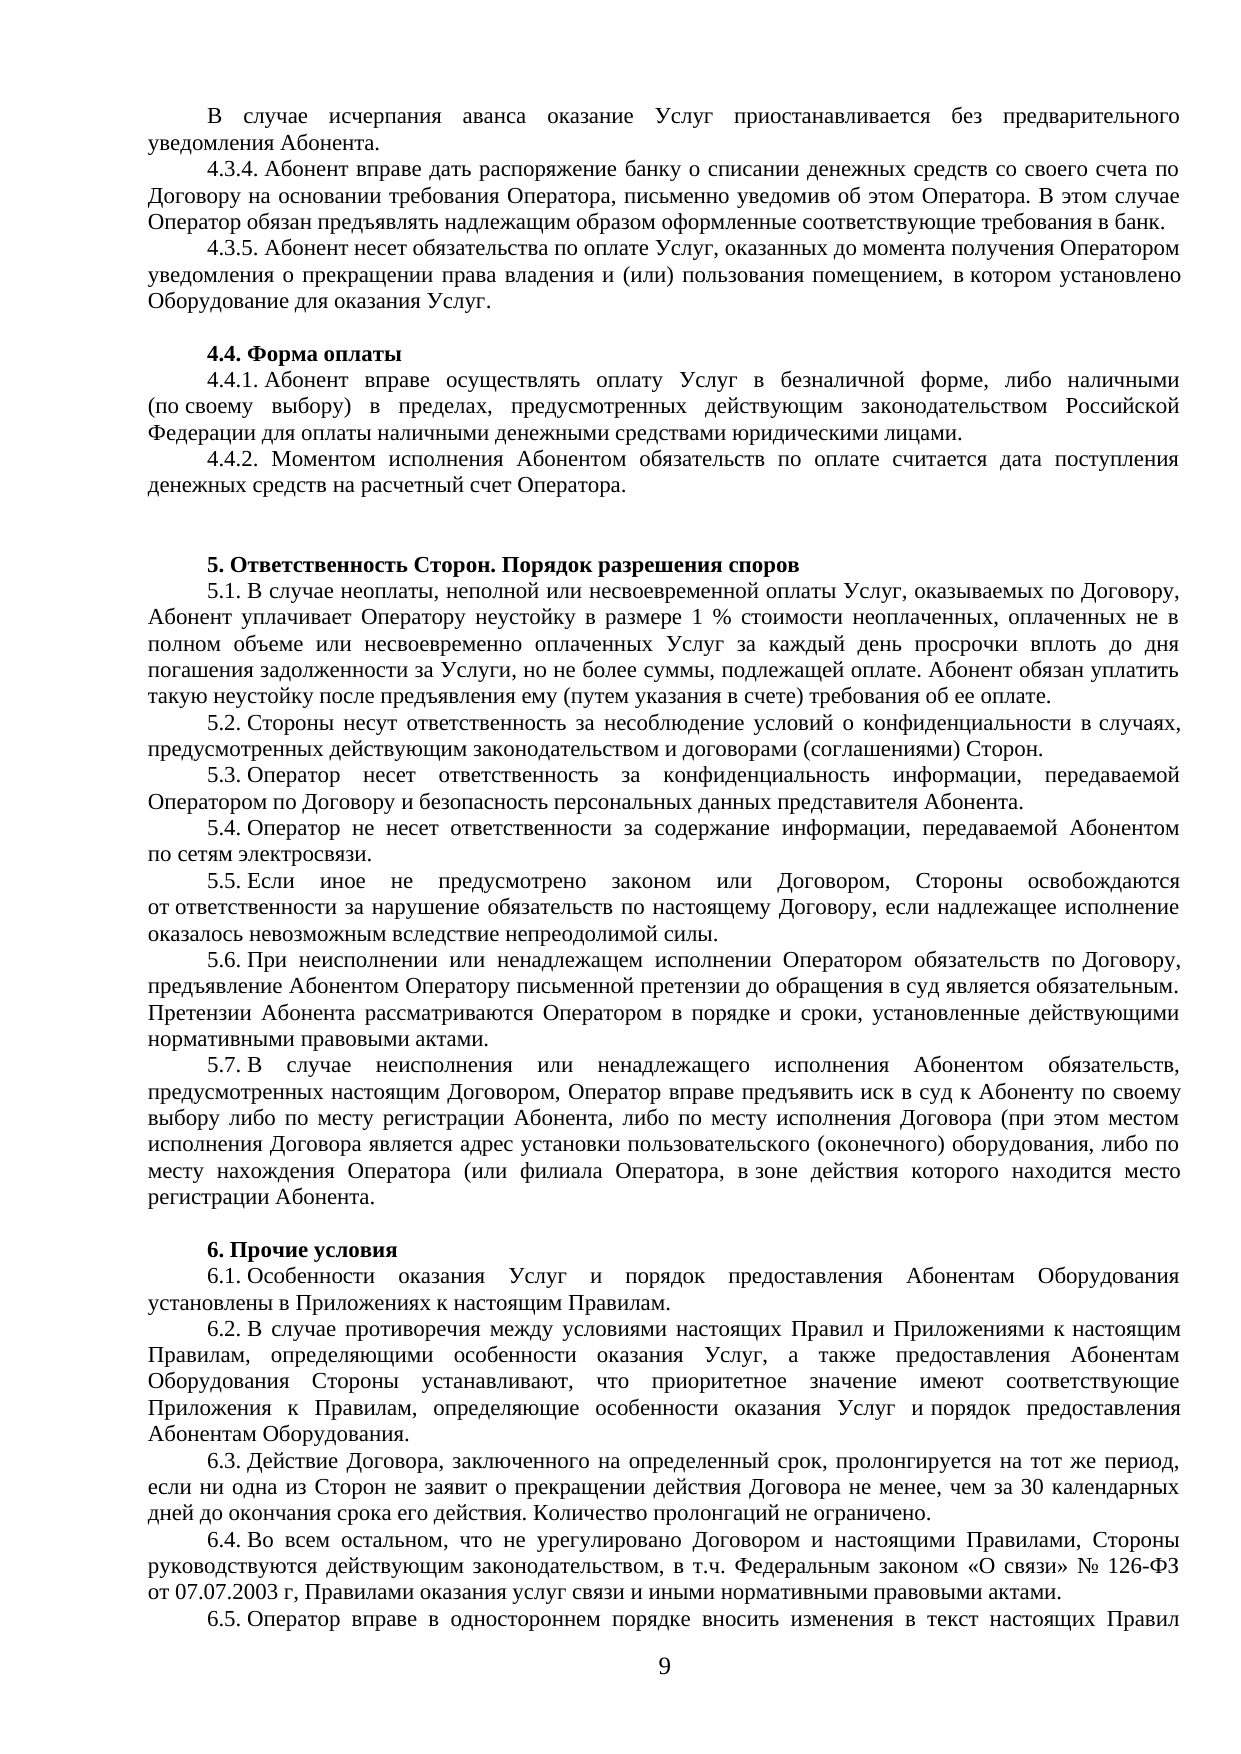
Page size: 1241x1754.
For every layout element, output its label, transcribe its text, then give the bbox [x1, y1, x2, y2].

text 4.3.4. Абонент вправе дать распоряжение банку о списании денежных средств со своего счета по Договору на основании требования Оператора, письменно уведомив об этом Оператора. В этом случае Оператор обязан предъявлять надлежащим образом оформленные соответствующие требования в банк. [148, 155, 1181, 234]
text 4.4. Форма оплаты [148, 340, 1181, 366]
text 6. Прочие условия [148, 1236, 1181, 1262]
text 5. Ответственность Сторон. Порядок разрешения споров [148, 551, 1181, 577]
text 6.3. Действие Договора, заключенного на определенный срок, пролонгируется на тот же период, если ни одна из Сторон не заявит о прекращении действия Договора не менее, чем за 30 календарных дней до окончания срока его действия. Количество пролонгаций не ограничено. [148, 1447, 1181, 1526]
text 4.4.1. Абонент вправе осуществлять оплату Услуг в безналичной форме, либо наличными (по своему выбору) в пределах, предусмотренных действующим законодательством Российской Федерации для оплаты наличными денежными средствами юридическими лицами. [148, 366, 1181, 445]
text 5.3. Оператор несет ответственность за конфиденциальность информации, передаваемой Оператором по Договору и безопасность персональных данных представителя Абонента. [148, 761, 1181, 814]
text 5.2. Стороны несут ответственность за несоблюдение условий о конфиденциальности в случаях, предусмотренных действующим законодательством и договорами (соглашениями) Сторон. [148, 709, 1181, 761]
text 6.1. Особенности оказания Услуг и порядок предоставления Абонентам Оборудования установлены в Приложениях к настоящим Правилам. [148, 1262, 1181, 1315]
text 5.4. Оператор не несет ответственности за содержание информации, передаваемой Абонентом по сетям электросвязи. [148, 814, 1181, 867]
text 6.2. В случае противоречия между условиями настоящих Правил и Приложениями к настоящим Правилам, определяющими особенности оказания Услуг, а также предоставления Абонентам Оборудования Стороны устанавливают, что приоритетное значение имеют соответствующие Приложения к Правилам, определяющие особенности оказания Услуг и порядок предоставления Абонентам Оборудования. [148, 1315, 1181, 1447]
text 4.4.2. Моментом исполнения Абонентом обязательств по оплате считается дата поступления денежных средств на расчетный счет Оператора. [148, 445, 1181, 498]
text 4.3.5. Абонент несет обязательства по оплате Услуг, оказанных до момента получения Оператором уведомления о прекращении права владения и (или) пользования помещением, в котором установлено Оборудование для оказания Услуг. [148, 234, 1181, 313]
text 6.4. Во всем остальном, что не урегулировано Договором и настоящими Правилами, Стороны руководствуются действующим законодательством, в т.ч. Федеральным законом «О связи» № 126-ФЗ от 07.07.2003 г, Правилами оказания услуг связи и иными нормативными правовыми актами. [148, 1526, 1181, 1605]
text 5.5. Если иное не предусмотрено законом или Договором, Стороны освобождаются от ответственности за нарушение обязательств по настоящему Договору, если надлежащее исполнение оказалось невозможным вследствие непреодолимой силы. [148, 867, 1181, 946]
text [148, 1605, 1181, 1631]
text 5.6. При неисполнении или ненадлежащем исполнении Оператором обязательств по Договору, предъявление Абонентом Оператору письменной претензии до обращения в суд является обязательным. Претензии Абонента рассматриваются Оператором в порядке и сроки, установленные действующими нормативными правовыми актами. [148, 946, 1181, 1051]
text 5.7. В случае неисполнения или ненадлежащего исполнения Абонентом обязательств, предусмотренных настоящим Договором, Оператор вправе предъявить иск в суд к Абоненту по своему выбору либо по месту регистрации Абонента, либо по месту исполнения Договора (при этом местом исполнения Договора является адрес установки пользовательского (оконечного) оборудования, либо по месту нахождения Оператора (или филиала Оператора, в зоне действия которого находится место регистрации Абонента. [148, 1051, 1181, 1209]
text В случае исчерпания аванса оказание Услуг приостанавливается без предварительного уведомления Абонента. [148, 103, 1181, 155]
text 5.1. В случае неоплаты, неполной или несвоевременной оплаты Услуг, оказываемых по Договору, Абонент уплачивает Оператору неустойку в размере 1 % стоимости неоплаченных, оплаченных не в полном объеме или несвоевременно оплаченных Услуг за каждый день просрочки вплоть до дня погашения задолженности за Услуги, но не более суммы, подлежащей оплате. Абонент обязан уплатить такую неустойку после предъявления ему (путем указания в счете) требования об ее оплате. [148, 577, 1181, 709]
